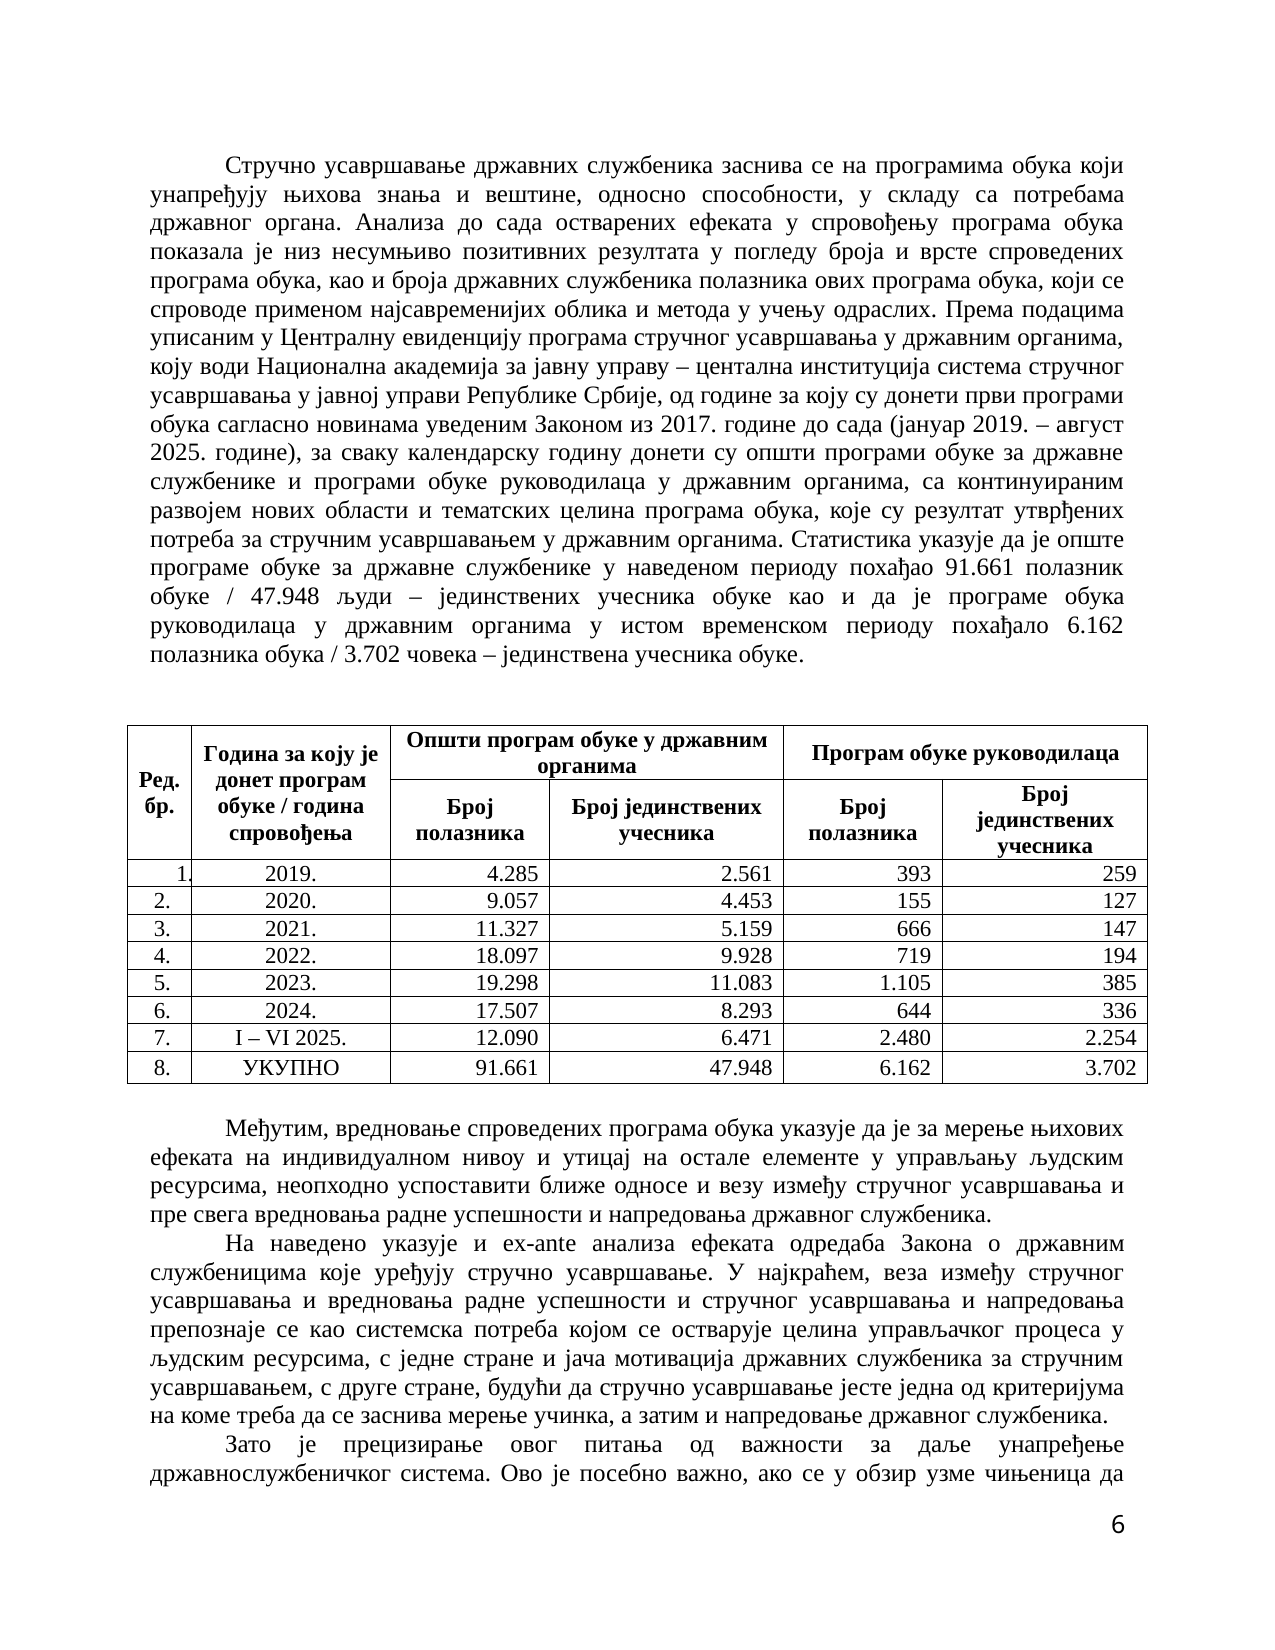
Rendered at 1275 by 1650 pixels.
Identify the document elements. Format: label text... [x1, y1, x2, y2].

text На наведено указује и ex-ante анализa ефеката одредаба Закона о државним службеницима које уређују стручно усавршавање. У најкраћем, веза између стручног усавршавања и вредновања радне успешности и стручног усавршавања и напредовања препознаје се као системска потреба којом се остварује целина управљачког процеса у људским ресурсима, с једне стране и јача мотивација државних службеника за стручним усавршавањем, с друге стране, будући да стручно усавршавање јесте једна од критеријума на коме треба да се заснива мерење учинка, а затим и напредовање државног службеника. [150, 1228, 1125, 1429]
table_cell 4.285 [391, 860, 549, 886]
table_cell Број јединствених учесника [550, 780, 783, 859]
table_cell [128, 887, 191, 914]
table_cell 18.097 [391, 942, 549, 968]
table_cell 9.057 [391, 887, 549, 914]
table_cell 11.327 [391, 915, 549, 941]
table_cell 91.661 [391, 1052, 549, 1083]
table_cell 666 [784, 915, 942, 941]
table_cell 147 [943, 915, 1147, 941]
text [150, 1429, 1125, 1487]
table_cell 385 [943, 970, 1147, 996]
table_cell 2.480 [784, 1024, 942, 1051]
table_cell 3.702 [943, 1052, 1147, 1083]
table_cell 194 [943, 942, 1147, 968]
table_cell 5.159 [550, 915, 783, 941]
table_cell 19.298 [391, 970, 549, 996]
table_cell 2023. [192, 970, 390, 996]
table_cell Број јединствених учесника [943, 780, 1147, 859]
table_cell [128, 942, 191, 968]
table_header Ред. бр. [128, 726, 191, 859]
table_cell 127 [943, 887, 1147, 914]
table_cell 155 [784, 887, 942, 914]
table_cell 336 [943, 997, 1147, 1023]
text Међутим, вредновање спроведених програма обука указује да је за мерење њихових ефеката на индивидуалном нивоу и утицај на остале елементе у управљању људским ресурсима, неопходно успоставити ближе односе и везу између стручног усавршавања и пре свега вредновања радне успешности и напредовања државног службеника. [150, 1113, 1125, 1228]
table_cell 9.928 [550, 942, 783, 968]
table_cell 6.471 [550, 1024, 783, 1051]
table_cell Број полазника [391, 780, 549, 859]
table_cell УКУПНО [192, 1052, 390, 1083]
table_cell 393 [784, 860, 942, 886]
table_cell [128, 1024, 191, 1051]
table_cell 6.162 [784, 1052, 942, 1083]
table_cell 2019. [192, 860, 390, 886]
table_cell 2024. [192, 997, 390, 1023]
table_cell [128, 860, 191, 886]
table_cell 1.105 [784, 970, 942, 996]
table_cell 2.561 [550, 860, 783, 886]
table_cell [128, 997, 191, 1023]
table_cell 719 [784, 942, 942, 968]
table_cell Број полазника [784, 780, 942, 859]
table_cell 8.293 [550, 997, 783, 1023]
table_header Општи програм обуке у државним органима [391, 726, 783, 779]
table_cell 259 [943, 860, 1147, 886]
table_cell 644 [784, 997, 942, 1023]
table_cell 2.254 [943, 1024, 1147, 1051]
table_cell 12.090 [391, 1024, 549, 1051]
table_cell 2020. [192, 887, 390, 914]
table_header Година за коју је донет програм обуке / година спровођења [192, 726, 390, 859]
table_cell 17.507 [391, 997, 549, 1023]
table_cell 2021. [192, 915, 390, 941]
text Стручно усавршавање државних службеника заснива се на програмима обука који унапређују њихова знања и вештине, односно способности, у складу са потребама државног органа. Анализа до сада остварених ефеката у спровођењу програма обука показала је низ несумњиво позитивних резултата у погледу броја и врсте спроведених програма обука, као и броја државних службеника полазника ових програма обука, који се спроводе применом најсавременијих облика и метода у учењу одраслих. Према подацима уписаним у Централну евиденцију програма стручног усавршавања у државним органима, коју води Национална академија за јавну управу – центална институција система стручног усавршавања у јавној управи Републике Србије, од године за коју су донети први програми обука сагласно новинама уведеним Законом из 2017. године до сада (јануар 2019. – август 2025. године), за сваку календарску годину донети су општи програми обуке за државне службенике и програми обуке руководилаца у државним органима, са континуираним развојем нових области и тематских целина програма обука, које су резултат утврђених потреба за стручним усавршавањем у државним органима. Статистика указује да је опште програме обуке за државне службенике у наведеном периоду похађао 91.661 полазник обуке / 47.948 људи – јединствених учесника обуке као и да је програме обука руководилаца у државним органима у истом временском периоду похађало 6.162 полазника обука / 3.702 човека – јединствена учесника обуке. [150, 150, 1125, 667]
table_header Програм обуке руководилаца [784, 726, 1147, 779]
table_cell [128, 915, 191, 941]
table_cell 47.948 [550, 1052, 783, 1083]
table_cell [128, 1052, 191, 1083]
table_cell I – VI 2025. [192, 1024, 390, 1051]
table_cell 11.083 [550, 970, 783, 996]
table_cell [128, 970, 191, 996]
table_cell 4.453 [550, 887, 783, 914]
table_cell 2022. [192, 942, 390, 968]
